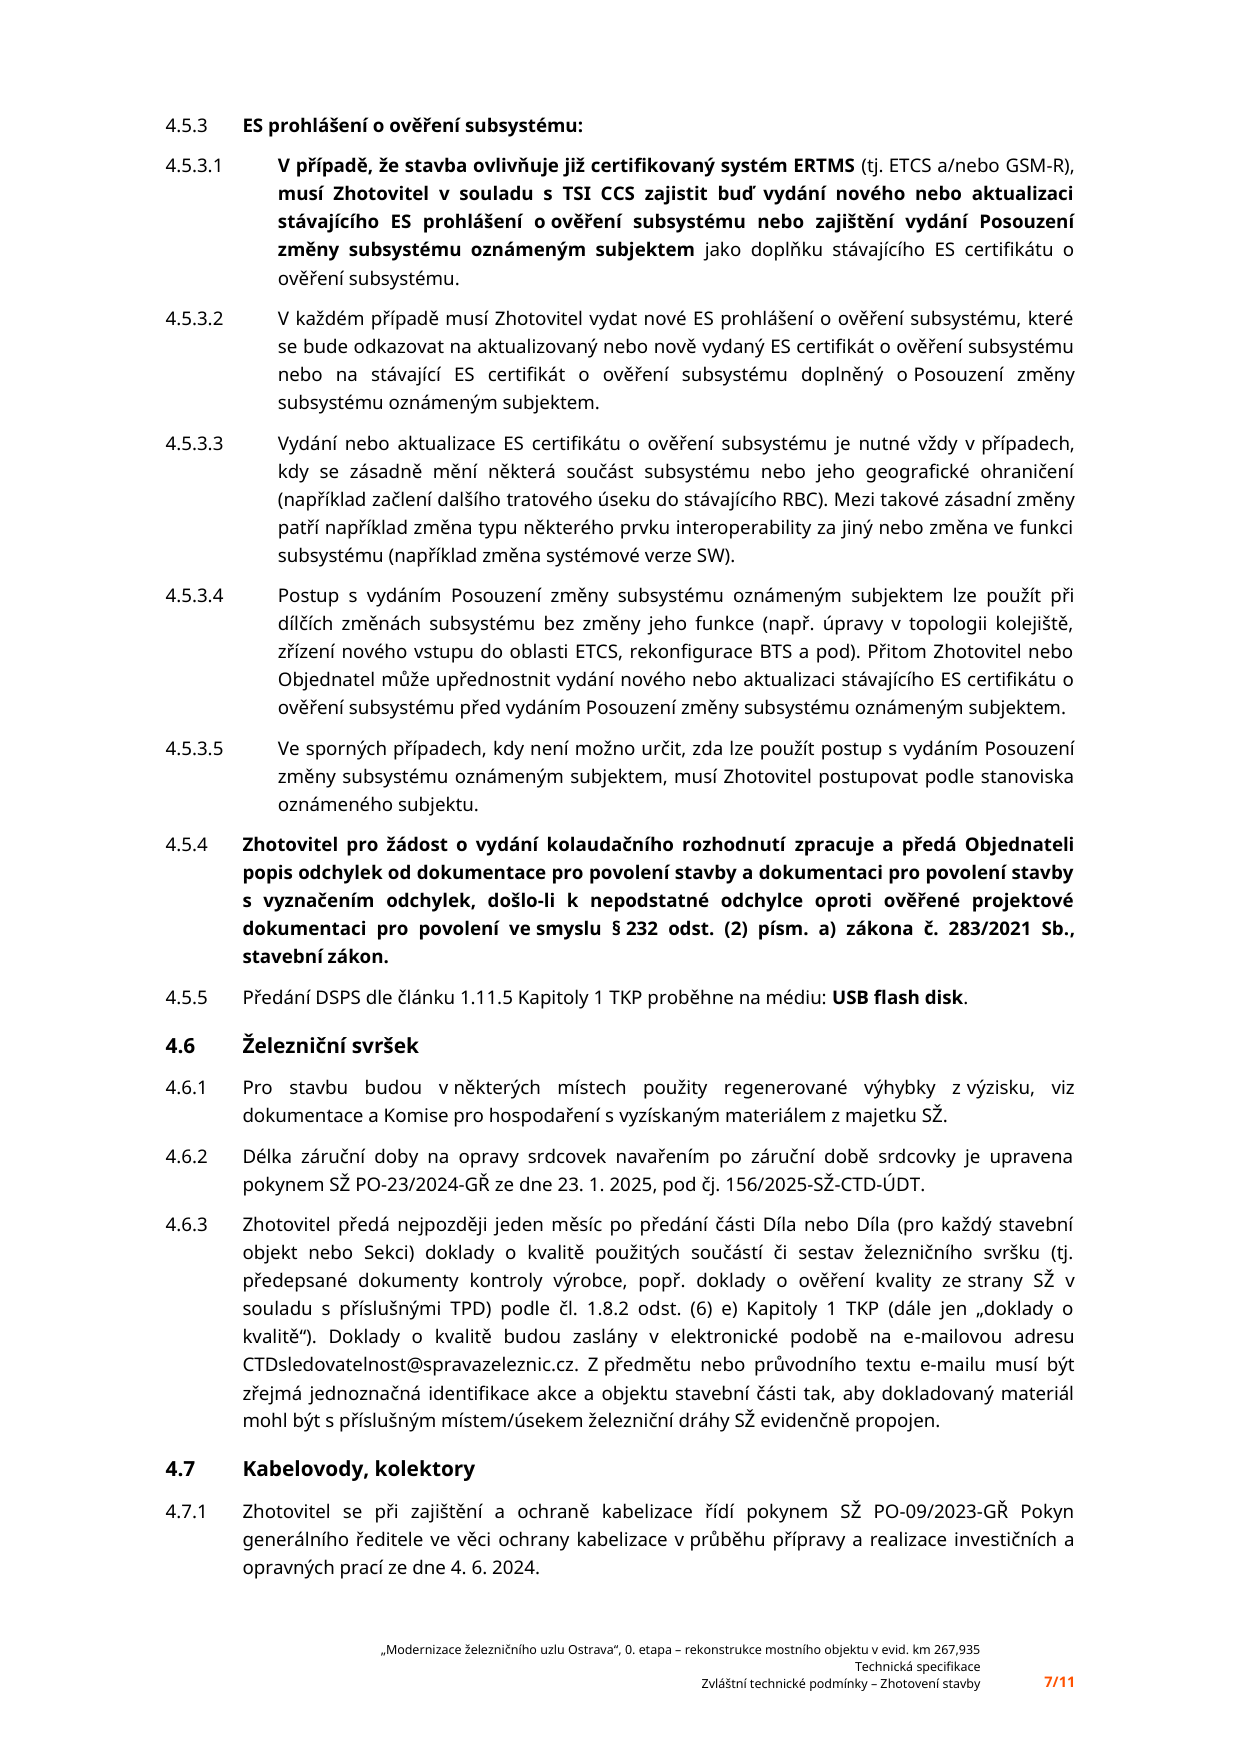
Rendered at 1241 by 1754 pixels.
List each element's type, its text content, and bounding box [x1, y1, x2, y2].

text ES prohlášení o ověření subsystému: [165, 112, 1075, 138]
text Vydání nebo aktualizace ES certifikátu o ověření subsystému je nutné vždy v případech, kdy se zásadně mění některá součást subsystému nebo jeho geografické ohraničení (například začlení dalšího tratového úseku do stávajícího RBC). Mezi takové zásadní změny patří například změna typu některého prvku interoperability za jiný nebo změna ve funkci subsystému (například změna systémové verze SW). [165, 430, 1075, 567]
text Železniční svršek [165, 1031, 1075, 1059]
text Kabelovody, kolektory [165, 1454, 1075, 1483]
text Pro stavbu budou v některých místech použity regenerované výhybky z výzisku, viz dokumentace a Komise pro hospodaření s vyzískaným materiálem z majetku SŽ. [165, 1074, 1075, 1128]
text Předání DSPS dle článku 1.11.5 Kapitoly 1 TKP proběhne na médiu: USB flash disk. [165, 984, 1075, 1010]
text Postup s vydáním Posouzení změny subsystému oznámeným subjektem lze použít při dílčích změnách subsystému bez změny jeho funkce (např. úpravy v topologii kolejiště, zřízení nového vstupu do oblasti ETCS, rekonfigurace BTS a pod). Přitom Zhotovitel nebo Objednatel může upřednostnit vydání nového nebo aktualizaci stávajícího ES certifikátu o ověření subsystému před vydáním Posouzení změny subsystému oznámeným subjektem. [165, 582, 1075, 720]
text V každém případě musí Zhotovitel vydat nové ES prohlášení o ověření subsystému, které se bude odkazovat na aktualizovaný nebo nově vydaný ES certifikát o ověření subsystému nebo na stávající ES certifikát o ověření subsystému doplněný o Posouzení změny subsystému oznámeným subjektem. [165, 305, 1075, 415]
text Ve sporných případech, kdy není možno určit, zda lze použít postup s vydáním Posouzení změny subsystému oznámeným subjektem, musí Zhotovitel postupovat podle stanoviska oznámeného subjektu. [165, 735, 1075, 817]
text Zhotovitel pro žádost o vydání kolaudačního rozhodnutí zpracuje a předá Objednateli popis odchylek od dokumentace pro povolení stavby a dokumentaci pro povolení stavby s vyznačením odchylek, došlo-li k nepodstatné odchylce oproti ověřené projektové dokumentaci pro povolení ve smyslu § 232 odst. (2) písm. a) zákona č. 283/2021 Sb., stavební zákon. [165, 832, 1075, 969]
text Zhotovitel se při zajištění a ochraně kabelizace řídí pokynem SŽ PO-09/2023-GŘ Pokyn generálního ředitele ve věci ochrany kabelizace v průběhu přípravy a realizace investičních a opravných prací ze dne 4. 6. 2024. [165, 1498, 1075, 1580]
text V případě, že stavba ovlivňuje již certifikovaný systém ERTMS (tj. ETCS a/nebo GSM-R), musí Zhotovitel v souladu s TSI CCS zajistit buď vydání nového nebo aktualizaci stávajícího ES prohlášení o ověření subsystému nebo zajištění vydání Posouzení změny subsystému oznámeným subjektem jako doplňku stávajícího ES certifikátu o ověření subsystému. [165, 153, 1075, 290]
text Zhotovitel předá nejpozději jeden měsíc po předání části Díla nebo Díla (pro každý stavební objekt nebo Sekci) doklady o kvalitě použitých součástí či sestav železničního svršku (tj. předepsané dokumenty kontroly výrobce, popř. doklady o ověření kvality ze strany SŽ v souladu s příslušnými TPD) podle čl. 1.8.2 odst. (6) e) Kapitoly 1 TKP (dále jen „doklady o kvalitě“). Doklady o kvalitě budou zaslány v elektronické podobě na e-mailovou adresu CTDsledovatelnost@spravazeleznic.cz. Z předmětu nebo průvodního textu e-mailu musí být zřejmá jednoznačná identifikace akce a objektu stavební části tak, aby dokladovaný materiál mohl být s příslušným místem/úsekem železniční dráhy SŽ evidenčně propojen. [165, 1212, 1075, 1433]
text Délka záruční doby na opravy srdcovek navařením po záruční době srdcovky je upravena pokynem SŽ PO-23/2024-GŘ ze dne 23. 1. 2025, pod čj. 156/2025-SŽ-CTD-ÚDT. [165, 1143, 1075, 1197]
